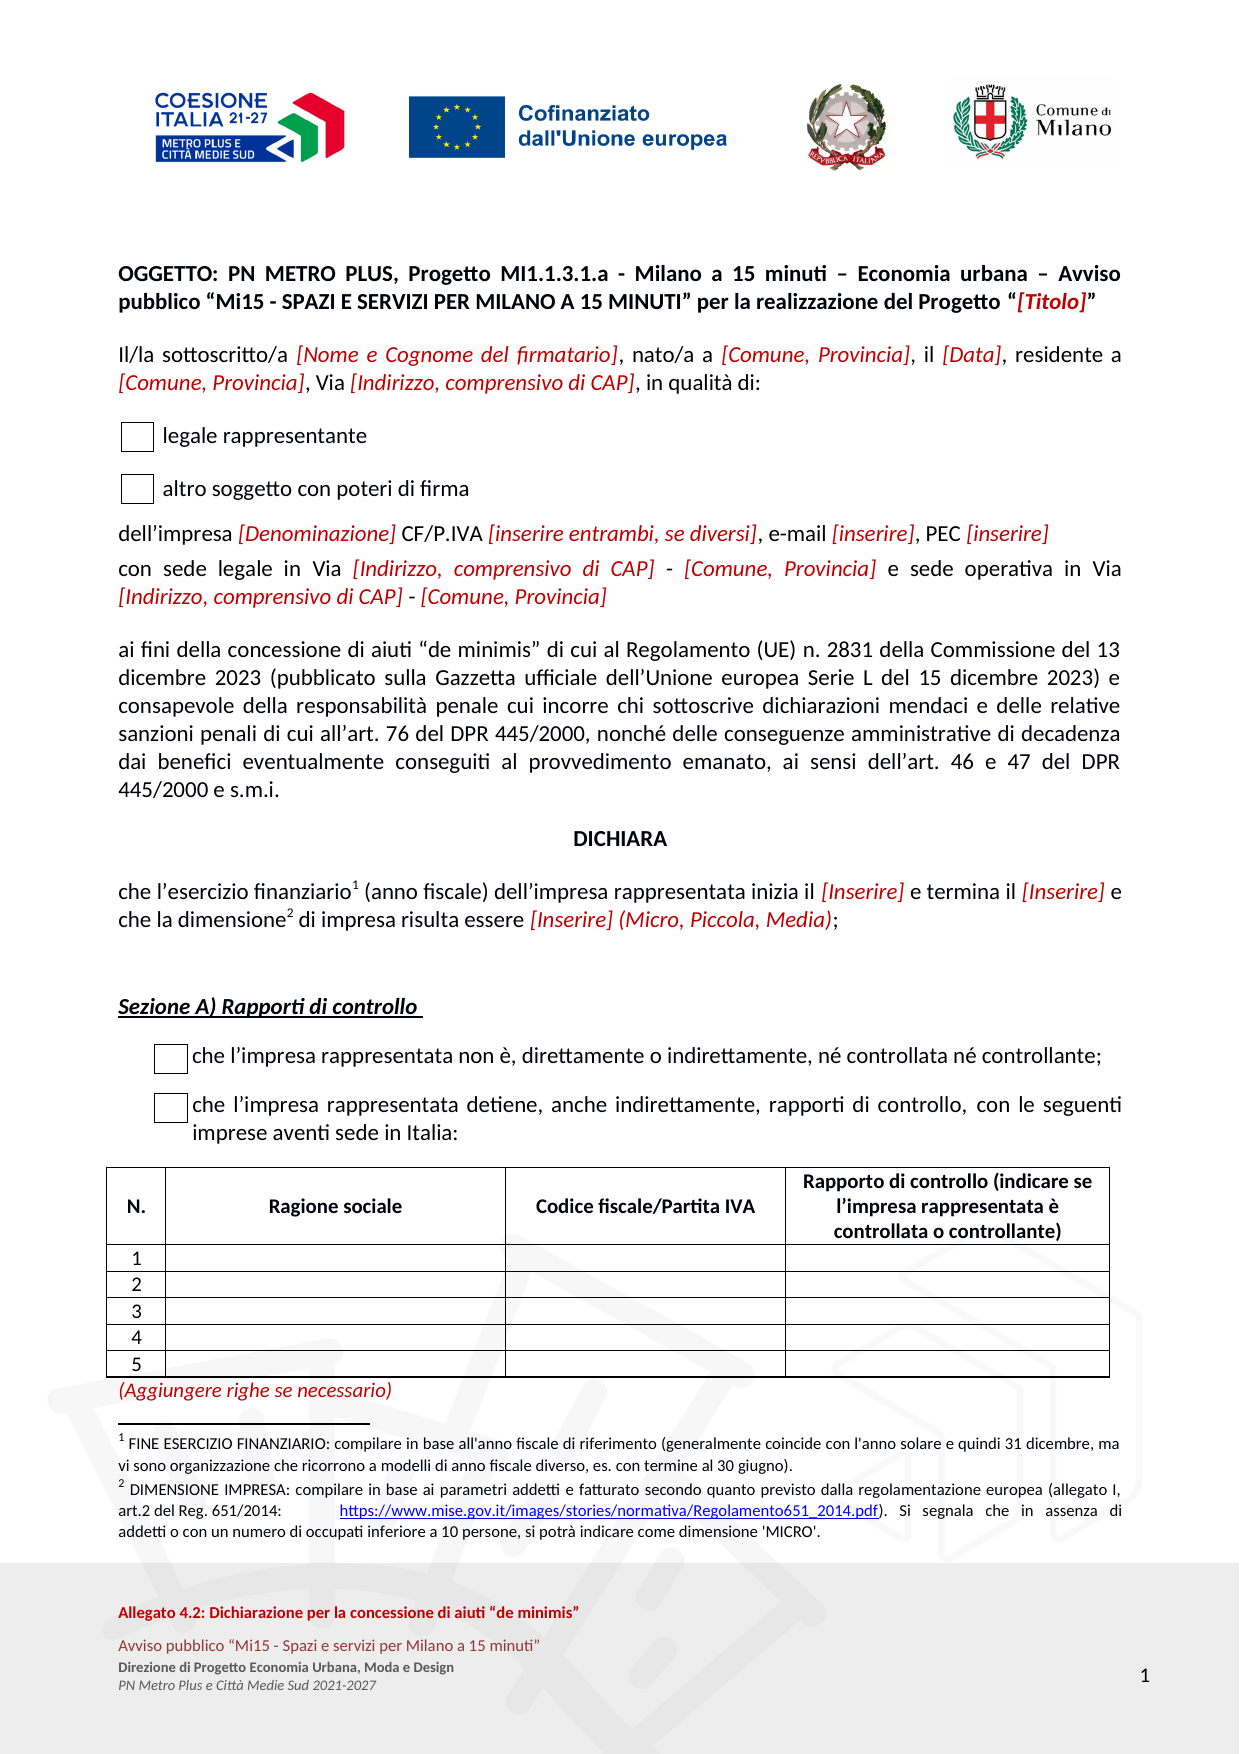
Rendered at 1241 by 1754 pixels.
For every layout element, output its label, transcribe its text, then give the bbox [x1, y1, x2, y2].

table_cell [786, 1325, 1109, 1350]
table_header N. [107, 1168, 165, 1244]
text (Aggiungere righe se necessario) [118, 1377, 1122, 1403]
table_header Ragione sociale [166, 1168, 505, 1244]
table_cell [506, 1272, 785, 1297]
text Sezione A) Rapporti di controllo [118, 992, 1122, 1020]
table_cell [166, 1298, 505, 1323]
table_cell [506, 1245, 785, 1271]
text che l’impresa rappresentata non è, direttamente o indirettamente, né controllata né controllante; [162, 1041, 1122, 1069]
text OGGETTO: PN METRO PLUS, Progetto MI1.1.3.1.a - Milano a 15 minuti – Economia urbana – Avviso pubblico “Mi15 - SPAZI E SERVIZI PER MILANO A 15 MINUTI” per la realizzazione del Progetto “[Titolo]” [118, 259, 1122, 315]
table_cell [786, 1351, 1109, 1376]
picture [0, 1128, 1239, 1754]
table_cell [786, 1272, 1109, 1297]
table_cell [506, 1351, 785, 1376]
table_cell [166, 1351, 505, 1376]
table_cell [166, 1245, 505, 1271]
table_cell [506, 1298, 785, 1323]
text ai fini della concessione di aiuti “de minimis” di cui al Regolamento (UE) n. 2831 della Commissione del 13 dicembre 2023 (pubblicato sulla Gazzetta ufficiale dell’Unione europea Serie L del 15 dicembre 2023) e consapevole della responsabilità penale cui incorre chi sottoscrive dichiarazioni mendaci e delle relative sanzioni penali di cui all’art. 76 del DPR 445/2000, nonché delle conseguenze amministrative di decadenza dai benefici eventualmente conseguiti al provvedimento emanato, ai sensi dell’art. 46 e 47 del DPR 445/2000 e s.m.i. [118, 635, 1122, 803]
picture [118, 73, 1122, 178]
table_header Codice fiscale/Partita IVA [506, 1168, 785, 1244]
text con sede legale in Via [Indirizzo, comprensivo di CAP] - [Comune, Provincia] e sede operativa in Via [Indirizzo, comprensivo di CAP] - [Comune, Provincia] [118, 554, 1122, 610]
table_cell 5 [107, 1351, 165, 1376]
table_cell [166, 1272, 505, 1297]
text Il/la sottoscritto/a [Nome e Cognome del firmatario], nato/a a [Comune, Provincia], il [Data], residente a [Comune, Provincia], Via [Indirizzo, comprensivo di CAP], in qualità di: [118, 340, 1122, 396]
table_cell 3 [107, 1298, 165, 1323]
table_header Rapporto di controllo (indicare se l’impresa rappresentata è controllata o controllante) [786, 1168, 1109, 1244]
table_cell [506, 1325, 785, 1350]
table_cell [786, 1298, 1109, 1323]
table_cell [166, 1325, 505, 1350]
text altro soggetto con poteri di firma [162, 474, 1122, 502]
text dell’impresa [Denominazione] CF/P.IVA [inserire entrambi, se diversi], e-mail [inserire], PEC [inserire] [118, 519, 1122, 548]
text DICHIARA [118, 824, 1122, 852]
table_cell [786, 1245, 1109, 1271]
table_cell 1 [107, 1245, 165, 1271]
text che l’impresa rappresentata detiene, anche indirettamente, rapporti di controllo, con le seguenti imprese aventi sede in Italia: [162, 1090, 1122, 1146]
table_cell 4 [107, 1325, 165, 1350]
table_cell 2 [107, 1272, 165, 1297]
text legale rappresentante [162, 421, 1122, 449]
text che l’esercizio finanziario (anno fiscale) dell’impresa rappresentata inizia il [Inserire] e termina il [Inserire] e che la dimensione di impresa risulta essere [Inserire] (Micro, Piccola, Media); [118, 877, 1122, 933]
